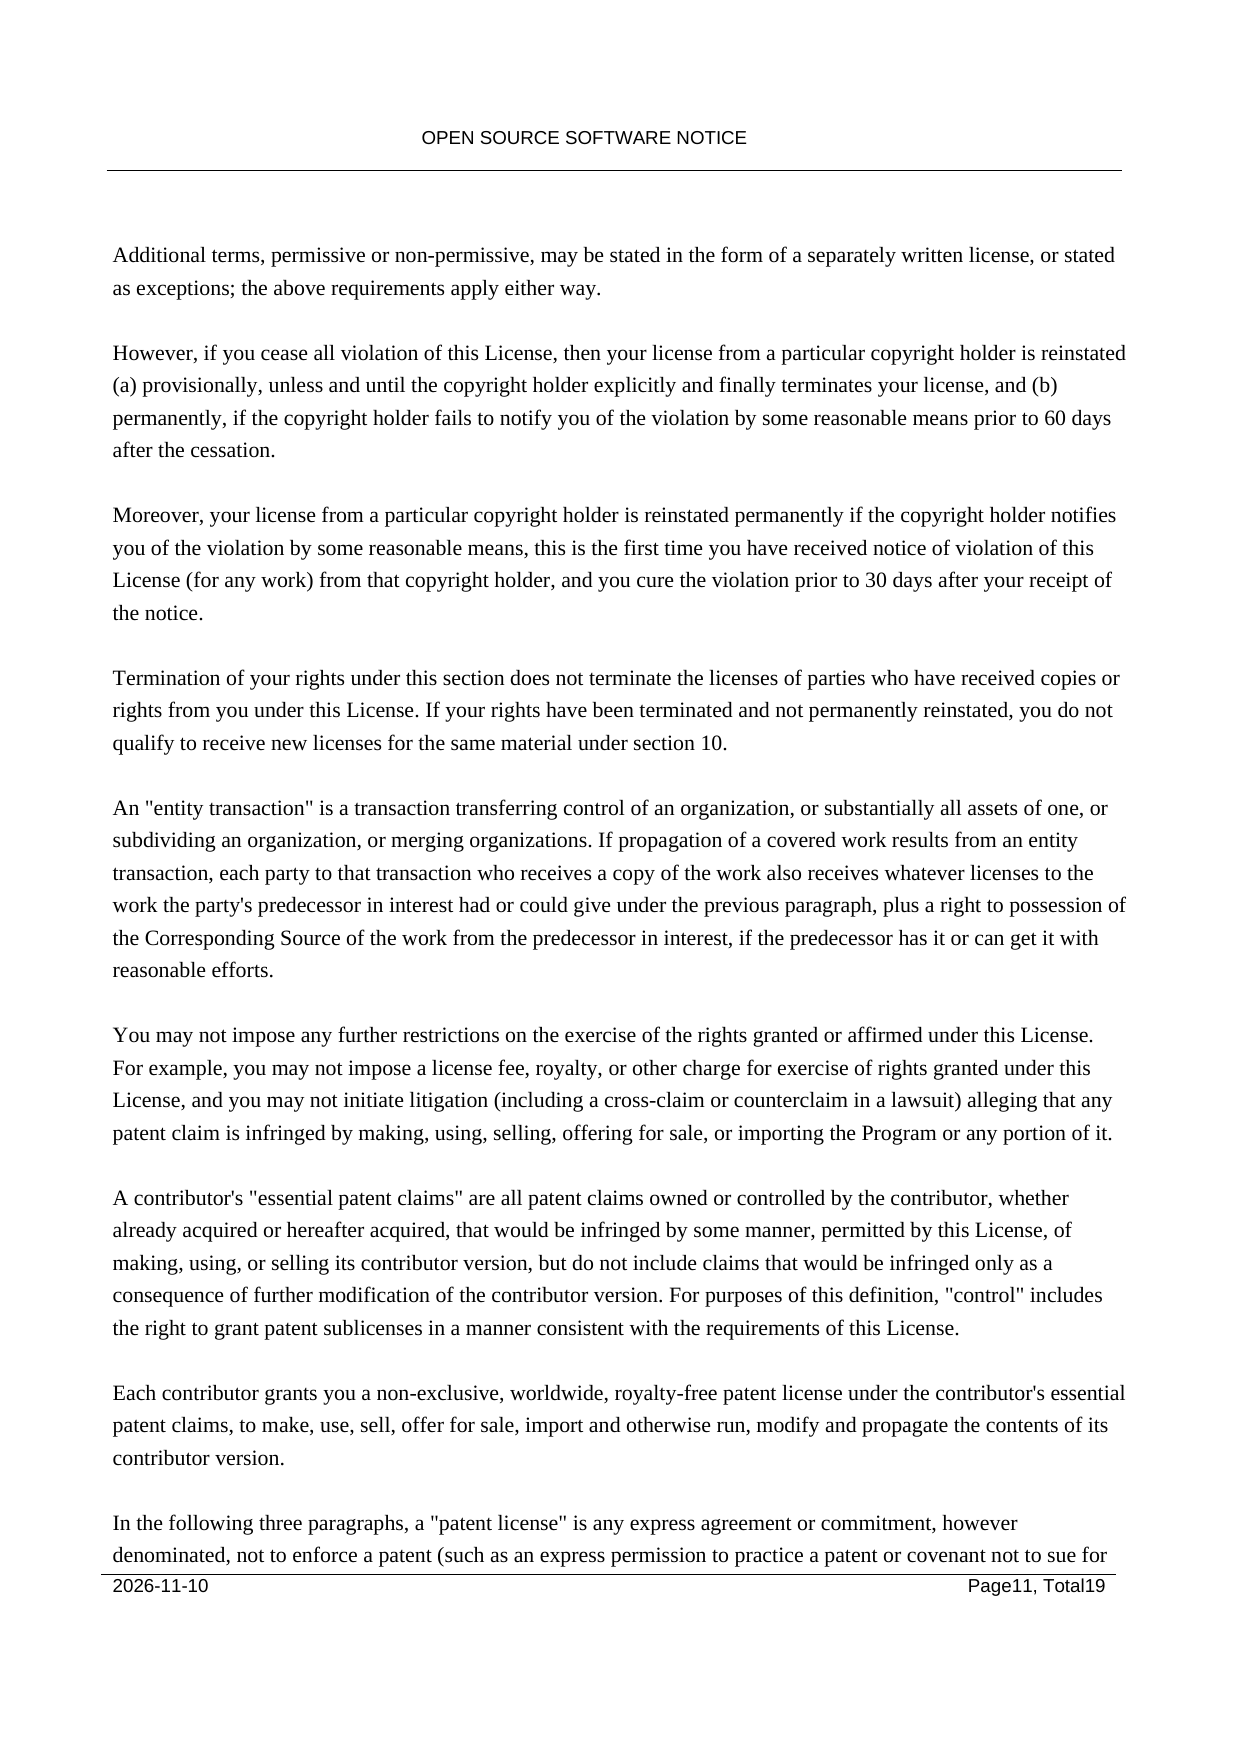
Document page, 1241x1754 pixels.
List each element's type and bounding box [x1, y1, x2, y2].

text [112, 206, 1128, 1571]
